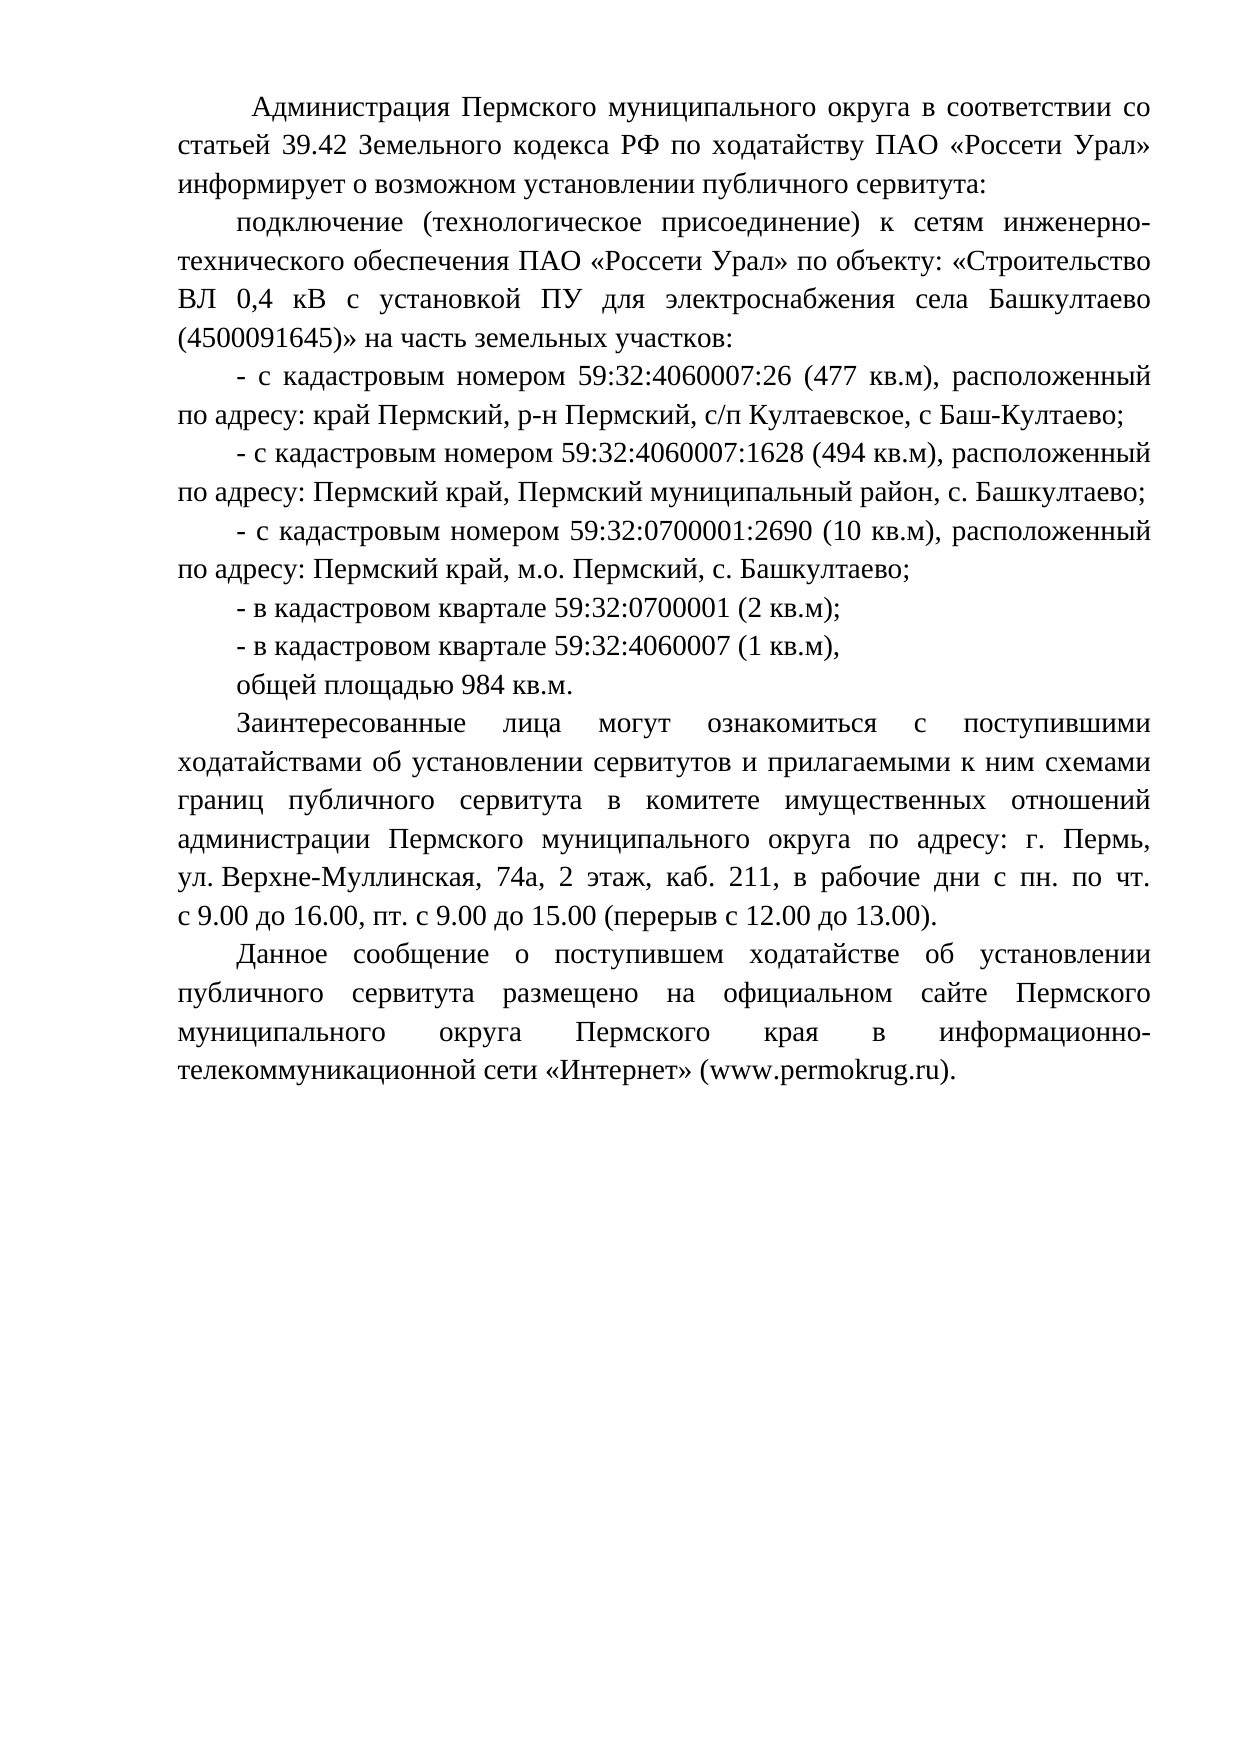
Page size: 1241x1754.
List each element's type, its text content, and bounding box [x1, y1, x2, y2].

list подключение (технологическое присоединение) к сетям инженерно-технического обеспечения ПАО «Россети Урал» по объекту: «Строительство ВЛ 0,4 кВ с установкой ПУ для электроснабжения села Башкултаево (4500091645)» на часть земельных участков: [177, 204, 1152, 353]
text Данное сообщение о поступившем ходатайстве об установлении публичного сервитута размещено на официальном сайте Пермского муниципального округа Пермского края в информационно-телекоммуникационной сети «Интернет» (www.permokrug.ru). [177, 937, 1152, 1086]
list Заинтересованные лица могут ознакомиться с поступившими ходатайствами об установлении сервитутов и прилагаемыми к ним схемами границ публичного сервитута в комитете имущественных отношений администрации Пермского муниципального округа по адресу: г. Пермь, ул. Верхне-Муллинская, 74а, 2 этаж, каб. 211, в рабочие дни с пн. по чт. с 9.00 до 16.00, пт. с 9.00 до 15.00 (перерыв с 12.00 до 13.00). [177, 705, 1152, 932]
list общей площадью 984 кв.м. [177, 667, 1152, 700]
list - в кадастровом квартале 59:32:4060007 (1 кв.м), [177, 628, 1152, 662]
list - с кадастровым номером 59:32:0700001:2690 (10 кв.м), расположенный по адресу: Пермский край, м.о. Пермский, с. Башкултаево; [177, 513, 1152, 585]
list - с кадастровым номером 59:32:4060007:1628 (494 кв.м), расположенный по адресу: Пермский край, Пермский муниципальный район, с. Башкултаево; [177, 436, 1152, 508]
list - в кадастровом квартале 59:32:0700001 (2 кв.м); [177, 590, 1152, 623]
list - с кадастровым номером 59:32:4060007:26 (477 кв.м), расположенный по адресу: край Пермский, р-н Пермский, с/п Култаевское, с Баш-Култаево; [177, 358, 1152, 431]
text Администрация Пермского муниципального округа в соответствии со статьей 39.42 Земельного кодекса РФ по ходатайству ПАО «Россети Урал» информирует о возможном установлении публичного сервитута: [177, 89, 1152, 199]
